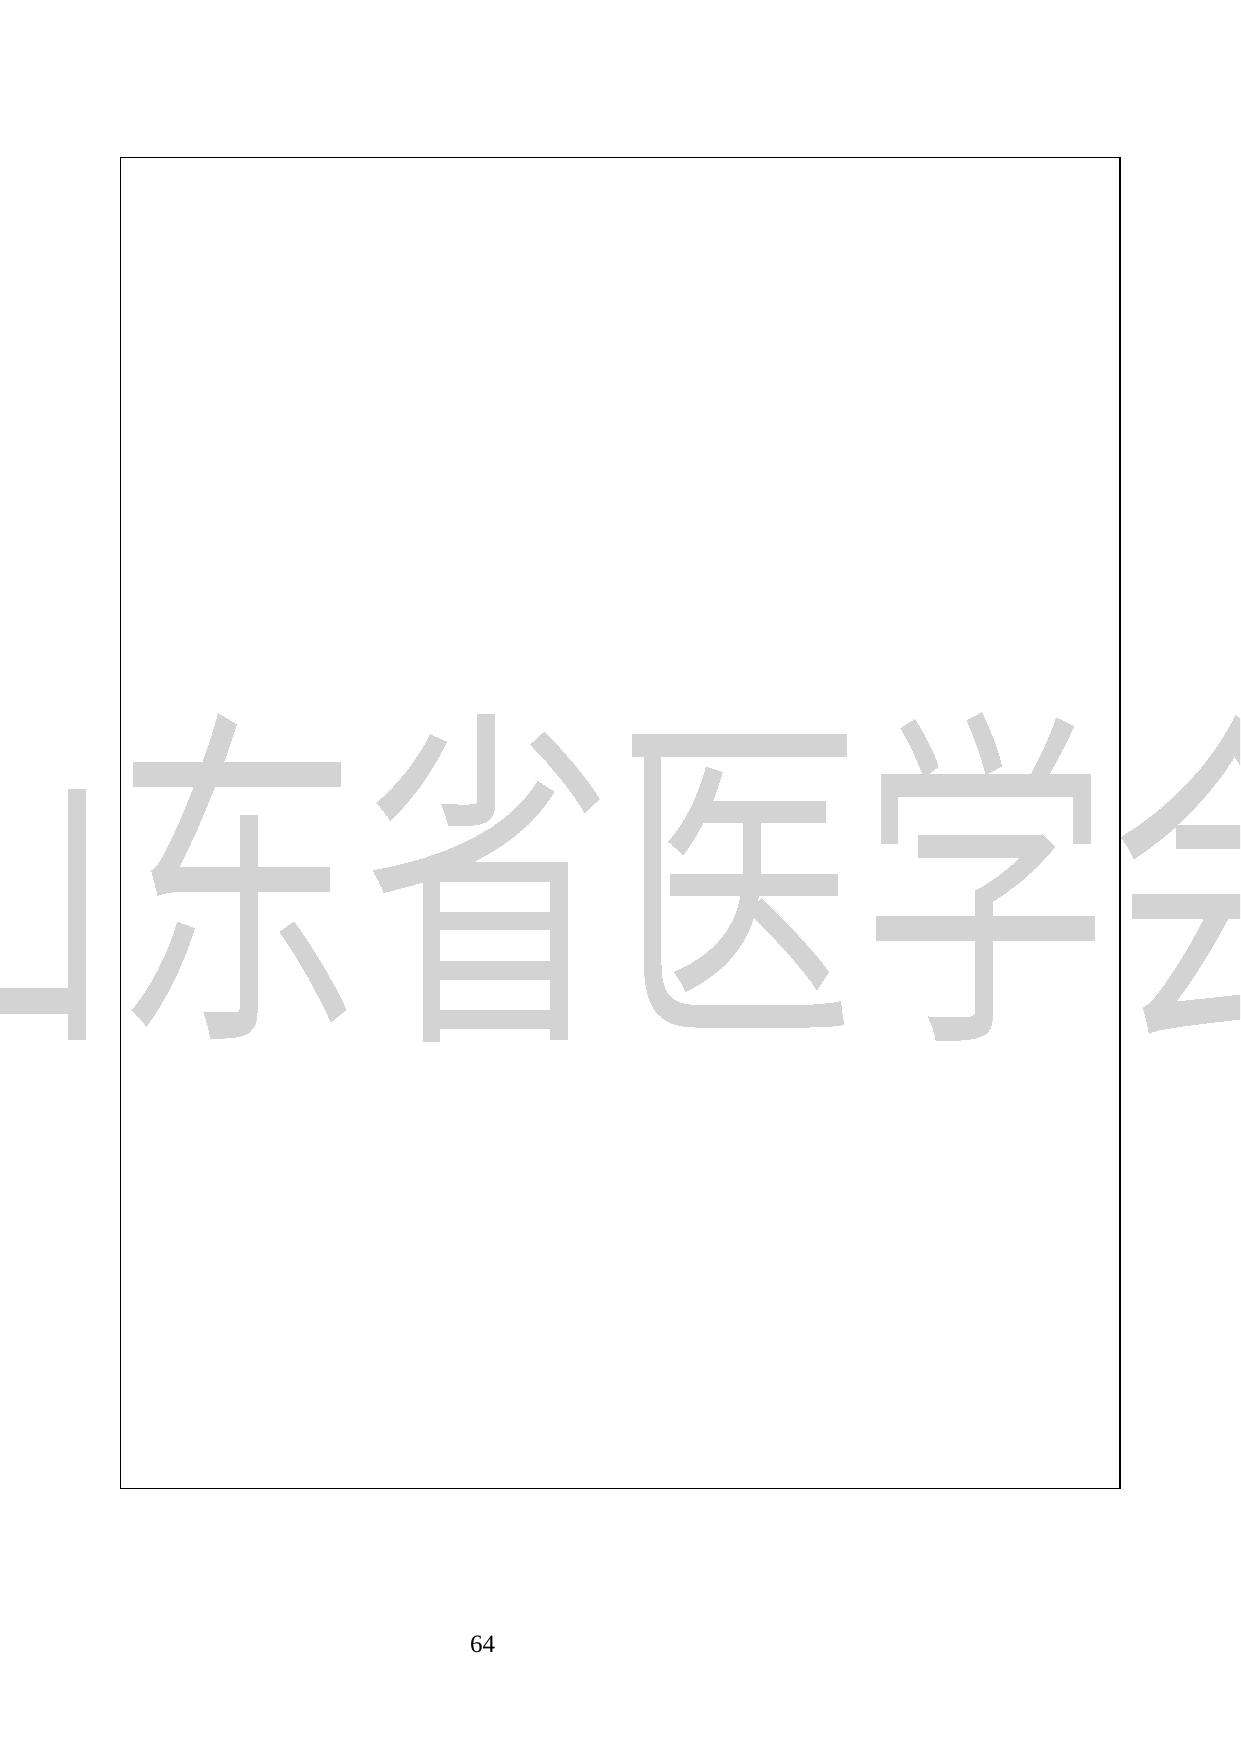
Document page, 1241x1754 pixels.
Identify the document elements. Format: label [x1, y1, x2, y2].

table_cell [121, 158, 1119, 1488]
